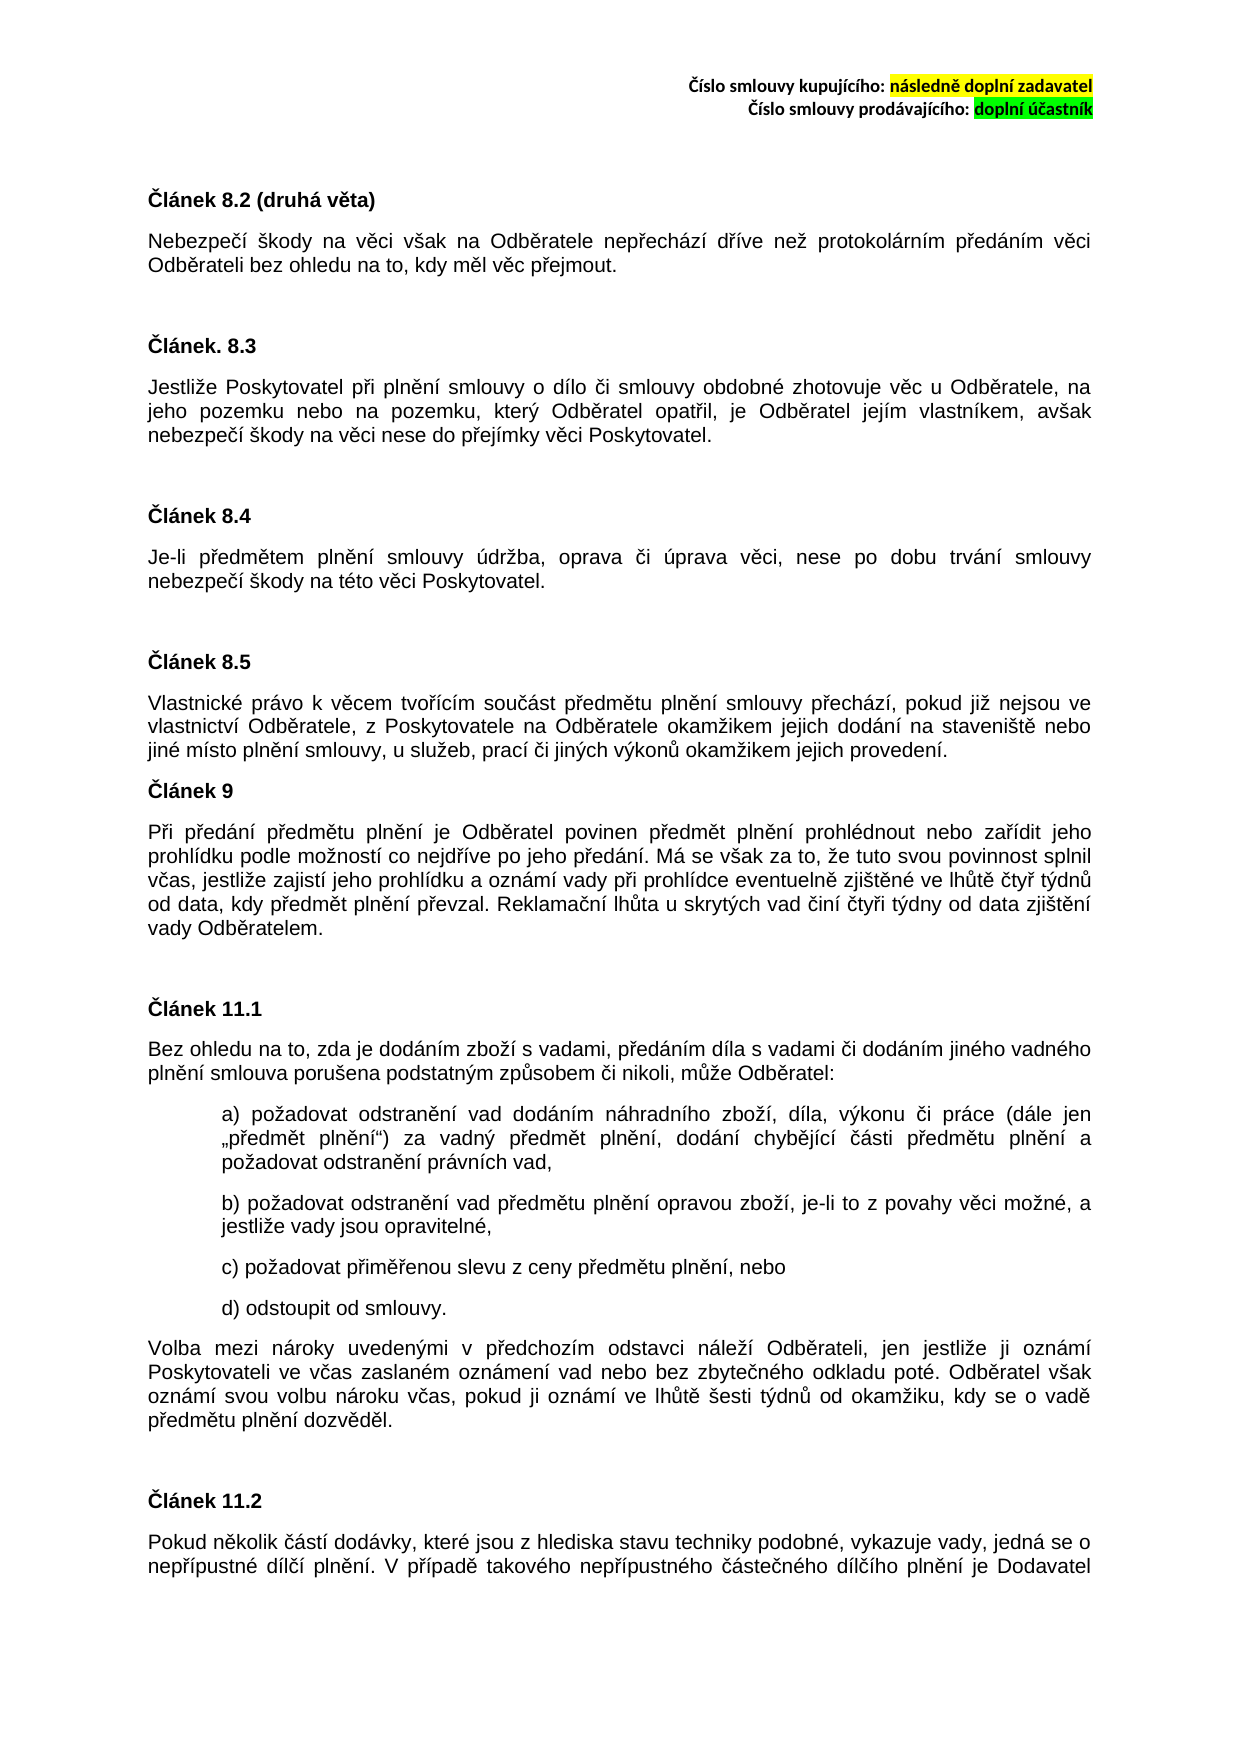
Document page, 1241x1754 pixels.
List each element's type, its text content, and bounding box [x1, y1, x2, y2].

text Je-li předmětem plnění smlouvy údržba, oprava či úprava věci, nese po dobu trvání smlouvy nebezpečí škody na této věci Poskytovatel. [148, 544, 1093, 592]
text Jestliže Poskytovatel při plnění smlouvy o dílo či smlouvy obdobné zhotovuje věc u Odběratele, na jeho pozemku nebo na pozemku, který Odběratel opatřil, je Odběratel jejím vlastníkem, avšak nebezpečí škody na věci nese do přejímky věci Poskytovatel. [148, 375, 1093, 447]
text b) požadovat odstranění vad předmětu plnění opravou zboží, je-li to z povahy věci možné, a jestliže vady jsou opravitelné, [221, 1190, 1093, 1238]
text a) požadovat odstranění vad dodáním náhradního zboží, díla, výkonu či práce (dále jen „předmět plnění“) za vadný předmět plnění, dodání chybějící části předmětu plnění a požadovat odstranění právních vad, [221, 1102, 1093, 1174]
text Nebezpečí škody na věci však na Odběratele nepřechází dříve než protokolárním předáním věci Odběrateli bez ohledu na to, kdy měl věc přejmout. [148, 229, 1093, 277]
text Článek 11.2 [148, 1489, 1093, 1513]
text Článek 9 [148, 779, 1093, 803]
text Volba mezi nároky uvedenými v předchozím odstavci náleží Odběrateli, jen jestliže ji oznámí Poskytovateli ve včas zaslaném oznámení vad nebo bez zbytečného odkladu poté. Odběratel však oznámí svou volbu nároku včas, pokud ji oznámí ve lhůtě šesti týdnů od okamžiku, kdy se o vadě předmětu plnění dozvěděl. [148, 1336, 1093, 1432]
text Článek 8.4 [148, 504, 1093, 528]
text Článek. 8.3 [148, 334, 1093, 358]
text Vlastnické právo k věcem tvořícím součást předmětu plnění smlouvy přechází, pokud již nejsou ve vlastnictví Odběratele, z Poskytovatele na Odběratele okamžikem jejich dodání na staveniště nebo jiné místo plnění smlouvy, u služeb, prací či jiných výkonů okamžikem jejich provedení. [148, 690, 1093, 762]
text Při předání předmětu plnění je Odběratel povinen předmět plnění prohlédnout nebo zařídit jeho prohlídku podle možností co nejdříve po jeho předání. Má se však za to, že tuto svou povinnost splnil včas, jestliže zajistí jeho prohlídku a oznámí vady při prohlídce eventuelně zjištěné ve lhůtě čtyř týdnů od data, kdy předmět plnění převzal. Reklamační lhůta u skrytých vad činí čtyři týdny od data zjištění vady Odběratelem. [148, 819, 1093, 939]
text c) požadovat přiměřenou slevu z ceny předmětu plnění, nebo [148, 1255, 1093, 1279]
text Článek 8.5 [148, 650, 1093, 674]
text d) odstoupit od smlouvy. [148, 1296, 1093, 1319]
text Bez ohledu na to, zda je dodáním zboží s vadami, předáním díla s vadami či dodáním jiného vadného plnění smlouva porušena podstatným způsobem či nikoli, může Odběratel: [148, 1037, 1093, 1085]
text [148, 1530, 1093, 1578]
text Článek 8.2 (druhá věta) [148, 188, 1093, 212]
text Článek 11.1 [148, 997, 1093, 1021]
